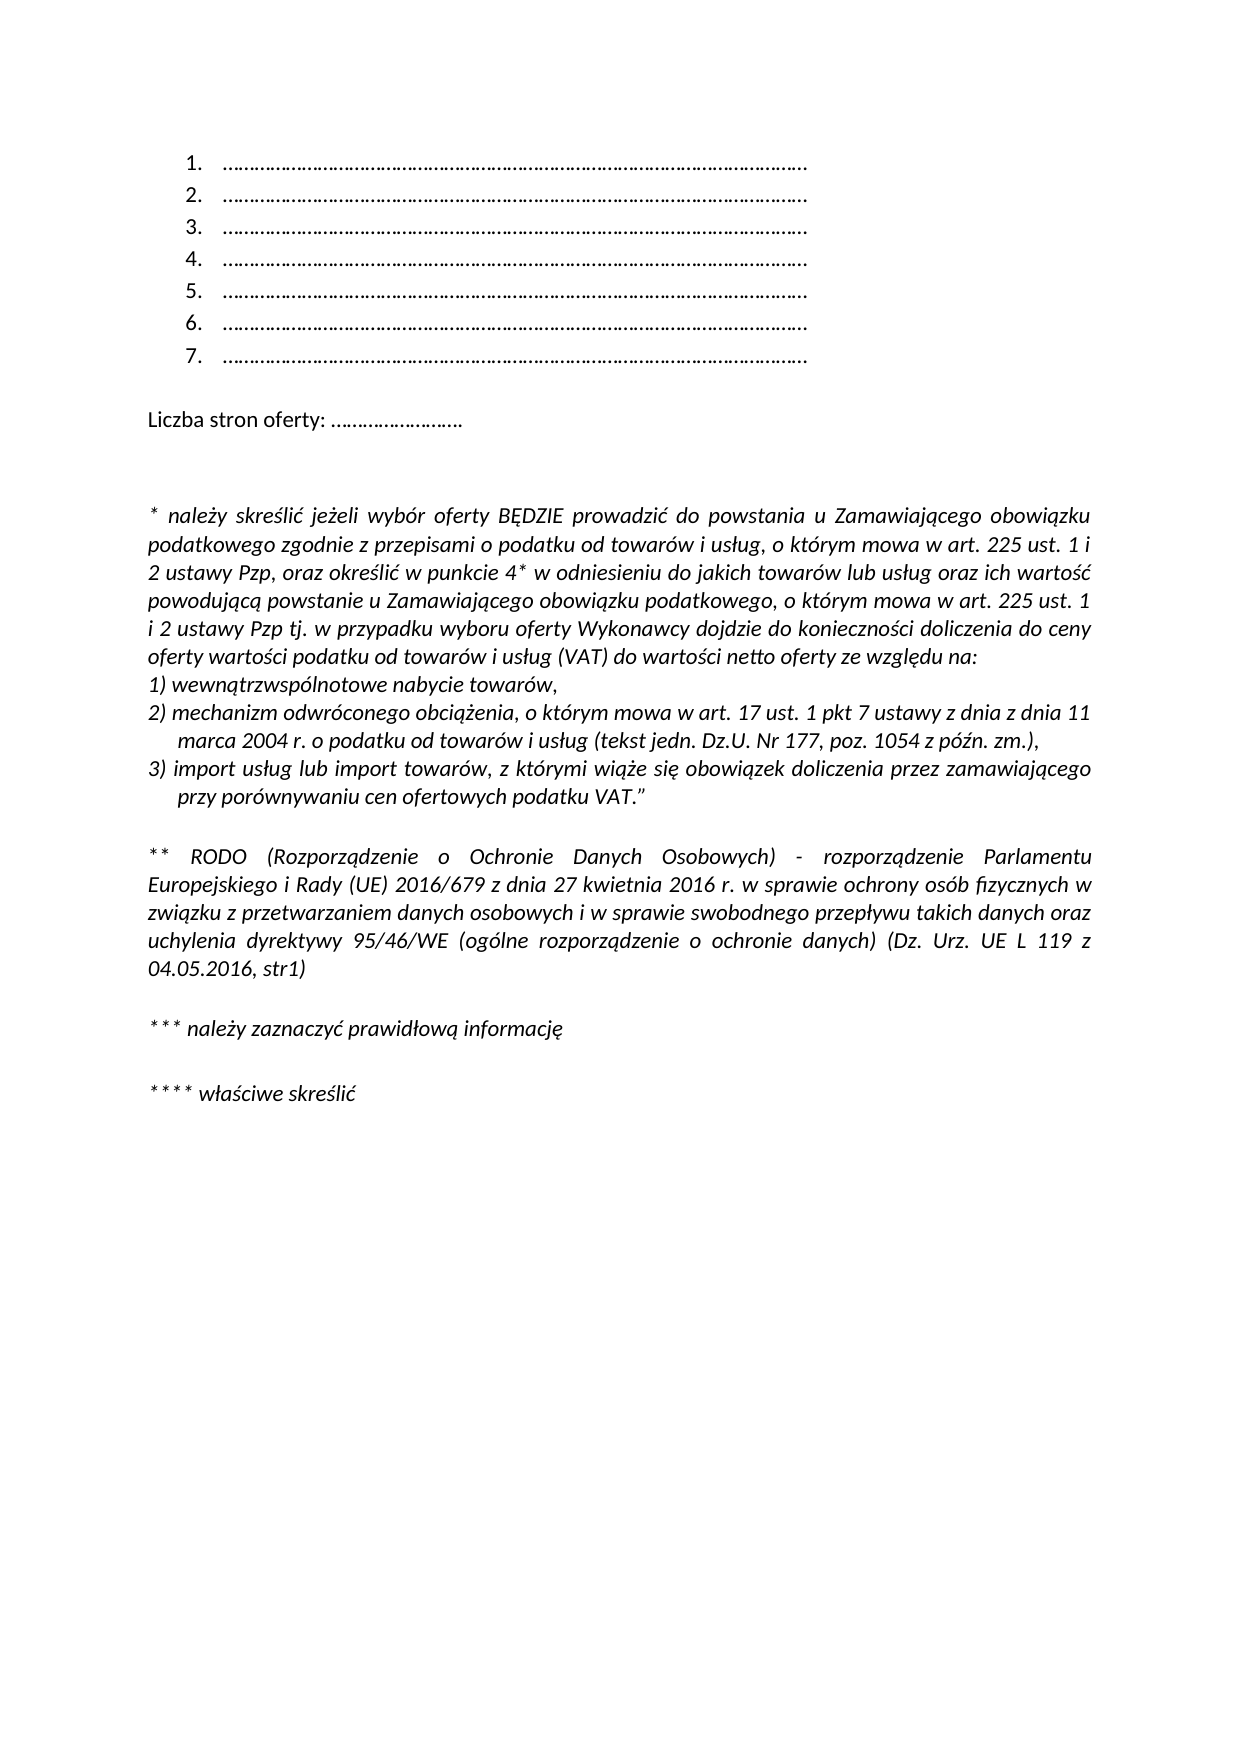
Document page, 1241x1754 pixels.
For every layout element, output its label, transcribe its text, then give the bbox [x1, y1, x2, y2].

text ** RODO (Rozporządzenie o Ochronie Danych Osobowych) - rozporządzenie Parlamentu Europejskiego i Rady (UE) 2016/679 z dnia 27 kwietnia 2016 r. w sprawie ochrony osób fizycznych w związku z przetwarzaniem danych osobowych i w sprawie swobodnego przepływu takich danych oraz uchylenia dyrektywy 95/46/WE (ogólne rozporządzenie o ochronie danych) (Dz. Urz. UE L 119 z 04.05.2016, str1) [148, 842, 1093, 982]
list ………………………………………………………………………………………………… [185, 244, 1093, 272]
list ………………………………………………………………………………………………… [185, 308, 1093, 337]
text *** należy zaznaczyć prawidłową informację [148, 1014, 1093, 1042]
text * należy skreślić jeżeli wybór oferty BĘDZIE prowadzić do powstania u Zamawiającego obowiązku podatkowego zgodnie z przepisami o podatku od towarów i usług, o którym mowa w art. 225 ust. 1 i 2 ustawy Pzp, oraz określić w punkcie 4* w odniesieniu do jakich towarów lub usług oraz ich wartość powodującą powstanie u Zamawiającego obowiązku podatkowego, o którym mowa w art. 225 ust. 1 i 2 ustawy Pzp tj. w przypadku wyboru oferty Wykonawcy dojdzie do konieczności doliczenia do ceny oferty wartości podatku od towarów i usług (VAT) do wartości netto oferty ze względu na: [148, 502, 1093, 670]
text Liczba stron oferty: ……………………. [148, 405, 1093, 433]
text 3) import usług lub import towarów, z którymi wiąże się obowiązek doliczenia przez zamawiającego przy porównywaniu cen ofertowych podatku VAT.” [148, 754, 1093, 810]
text 1) wewnątrzwspólnotowe nabycie towarów, [148, 670, 1093, 698]
list ………………………………………………………………………………………………… [185, 212, 1093, 240]
list ………………………………………………………………………………………………… [185, 341, 1093, 369]
text 2) mechanizm odwróconego obciążenia, o którym mowa w art. 17 ust. 1 pkt 7 ustawy z dnia z dnia 11 marca 2004 r. o podatku od towarów i usług (tekst jedn. Dz.U. Nr 177, poz. 1054 z późn. zm.), [148, 698, 1093, 754]
list ………………………………………………………………………………………………… [185, 180, 1093, 208]
list ………………………………………………………………………………………………… [185, 148, 1093, 176]
text **** właściwe skreślić [148, 1079, 1093, 1107]
list ………………………………………………………………………………………………… [185, 276, 1093, 304]
